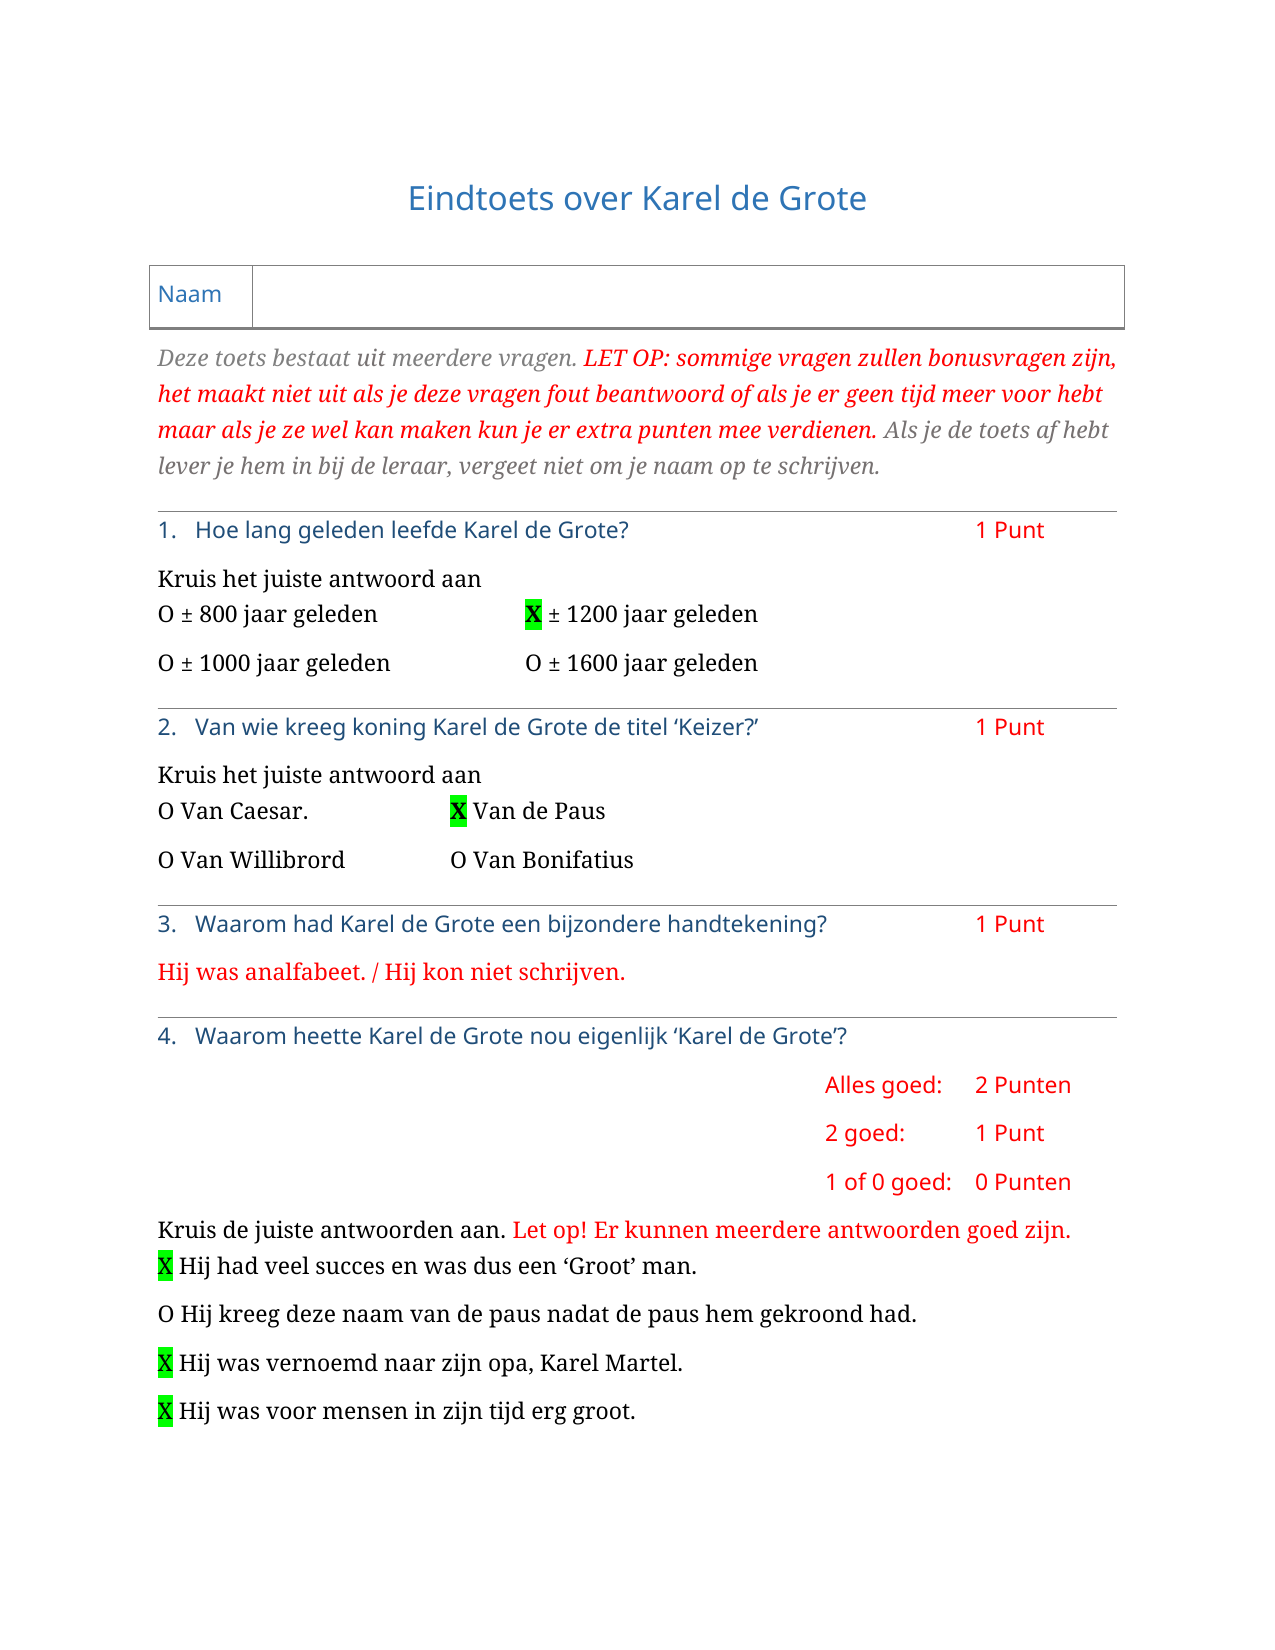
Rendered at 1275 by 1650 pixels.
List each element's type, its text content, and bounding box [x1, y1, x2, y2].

subtitle Van wie kreeg koning Karel de Grote de titel ‘Keizer?’ 1 Punt [157, 709, 1117, 742]
text 1 of 0 goed: 0 Punten [825, 1166, 1117, 1197]
subtitle Waarom had Karel de Grote een bijzondere handtekening? 1 Punt [157, 906, 1117, 939]
text 2 goed: 1 Punt [825, 1117, 1117, 1148]
table_header [253, 266, 1124, 327]
text Kruis het juiste antwoord aan O Van Caesar. X Van de Paus [157, 759, 1117, 827]
subtitle Hoe lang geleden leefde Karel de Grote? 1 Punt [157, 512, 1117, 545]
text Kruis het juiste antwoord aan O ± 800 jaar geleden X ± 1200 jaar geleden [157, 562, 1117, 630]
text O Hij kreeg deze naam van de paus nadat de paus hem gekroond had. [157, 1298, 1117, 1330]
text Kruis de juiste antwoorden aan. Let op! Er kunnen meerdere antwoorden goed zijn. X Hij had veel succes en was dus een ‘Groot’ man. [157, 1214, 1117, 1281]
text Alles goed: 2 Punten [825, 1069, 1117, 1100]
text X Hij was voor mensen in zijn tijd erg groot. [173, 1395, 1117, 1427]
subtitle Waarom heette Karel de Grote nou eigenlijk ‘Karel de Grote’? [157, 1018, 1117, 1052]
table_header Naam [150, 266, 252, 327]
subtitle Eindtoets over Karel de Grote [157, 175, 1117, 220]
text Hij was analfabeet. / Hij kon niet schrijven. [157, 956, 1117, 987]
text X Hij was vernoemd naar zijn opa, Karel Martel. [173, 1347, 1117, 1378]
text O Van Willibrord O Van Bonifatius [157, 844, 1117, 875]
text Deze toets bestaat uit meerdere vragen. LET OP: sommige vragen zullen bonusvragen zijn, het maakt niet uit als je deze vragen fout beantwoord of als je er geen tijd meer voor hebt maar als je ze wel kan maken kun je er extra punten mee verdienen. Als je de toets af hebt lever je hem in bij de leraar, vergeet niet om je naam op te schrijven. [157, 342, 1117, 481]
text O ± 1000 jaar geleden O ± 1600 jaar geleden [157, 647, 1117, 678]
